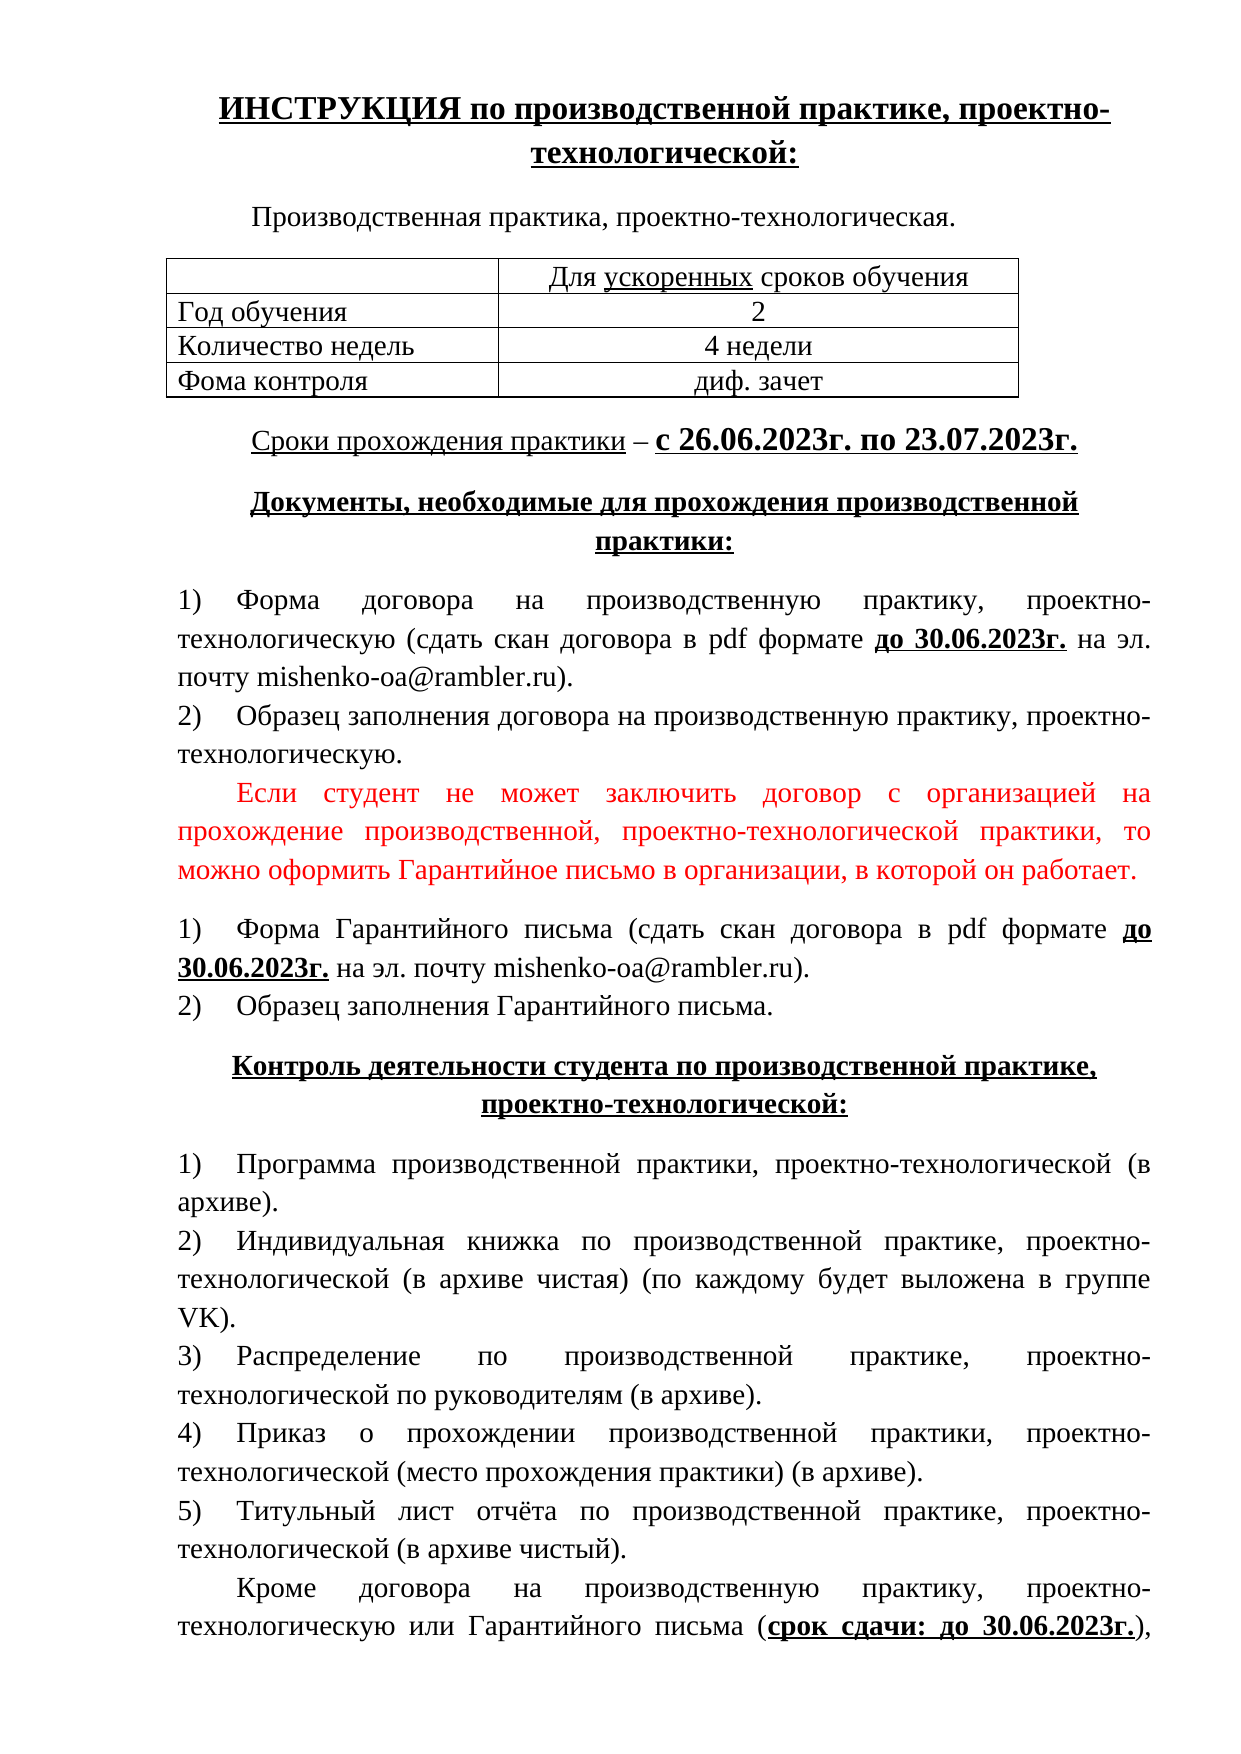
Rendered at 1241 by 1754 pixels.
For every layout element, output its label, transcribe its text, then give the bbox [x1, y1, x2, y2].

table_cell диф. зачет [499, 363, 1018, 396]
list Распределение по производственной практике, проектно-технологической по руководителям (в архиве). [177, 1338, 1152, 1411]
text ИНСТРУКЦИЯ по производственной практике, проектно-технологической: [177, 89, 1152, 171]
list Программа производственной практики, проектно-технологической (в архиве). [177, 1146, 1152, 1218]
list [177, 1570, 1152, 1642]
list Образец заполнения договора на производственную практику, проектно-технологическую. [177, 698, 1152, 770]
list Титульный лист отчёта по производственной практике, проектно-технологической (в архиве чистый). [177, 1493, 1152, 1565]
table_cell 2 [499, 294, 1018, 327]
list Приказ о прохождении производственной практики, проектно-технологической (место прохождения практики) (в архиве). [177, 1416, 1152, 1488]
table_header Для ускоренных сроков обучения [499, 259, 1018, 293]
text Если студент не может заключить договор с организацией на прохождение производственной, проектно-технологической практики, то можно оформить Гарантийное письмо в организации, в которой он работает. [177, 775, 1152, 886]
table_cell Фома контроля [167, 363, 498, 396]
list Форма договора на производственную практику, проектно-технологическую (сдать скан договора в pdf формате до 30.06.2023г. на эл. почту mishenko-oa@rambler.ru). [177, 582, 1152, 693]
text Документы, необходимые для прохождения производственной практики: [177, 484, 1152, 556]
table_cell 4 недели [499, 328, 1018, 362]
list Образец заполнения Гарантийного письма. [177, 988, 1152, 1022]
list Форма Гарантийного письма (сдать скан договора в pdf формате до 30.06.2023г. на эл. почту mishenko-oa@rambler.ru). [177, 911, 1152, 983]
list Индивидуальная книжка по производственной практике, проектно-технологической (в архиве чистая) (по каждому будет выложена в группе VK). [177, 1223, 1152, 1333]
text Контроль деятельности студента по производственной практике, проектно-технологической: [177, 1048, 1152, 1120]
text Производственная практика, проектно-технологическая. [177, 199, 1152, 232]
table_header [167, 259, 498, 293]
table_cell Количество недель [167, 328, 498, 362]
text Сроки прохождения практики – с 26.06.2023г. по 23.07.2023г. [177, 419, 1152, 458]
table_cell Год обучения [167, 294, 498, 327]
